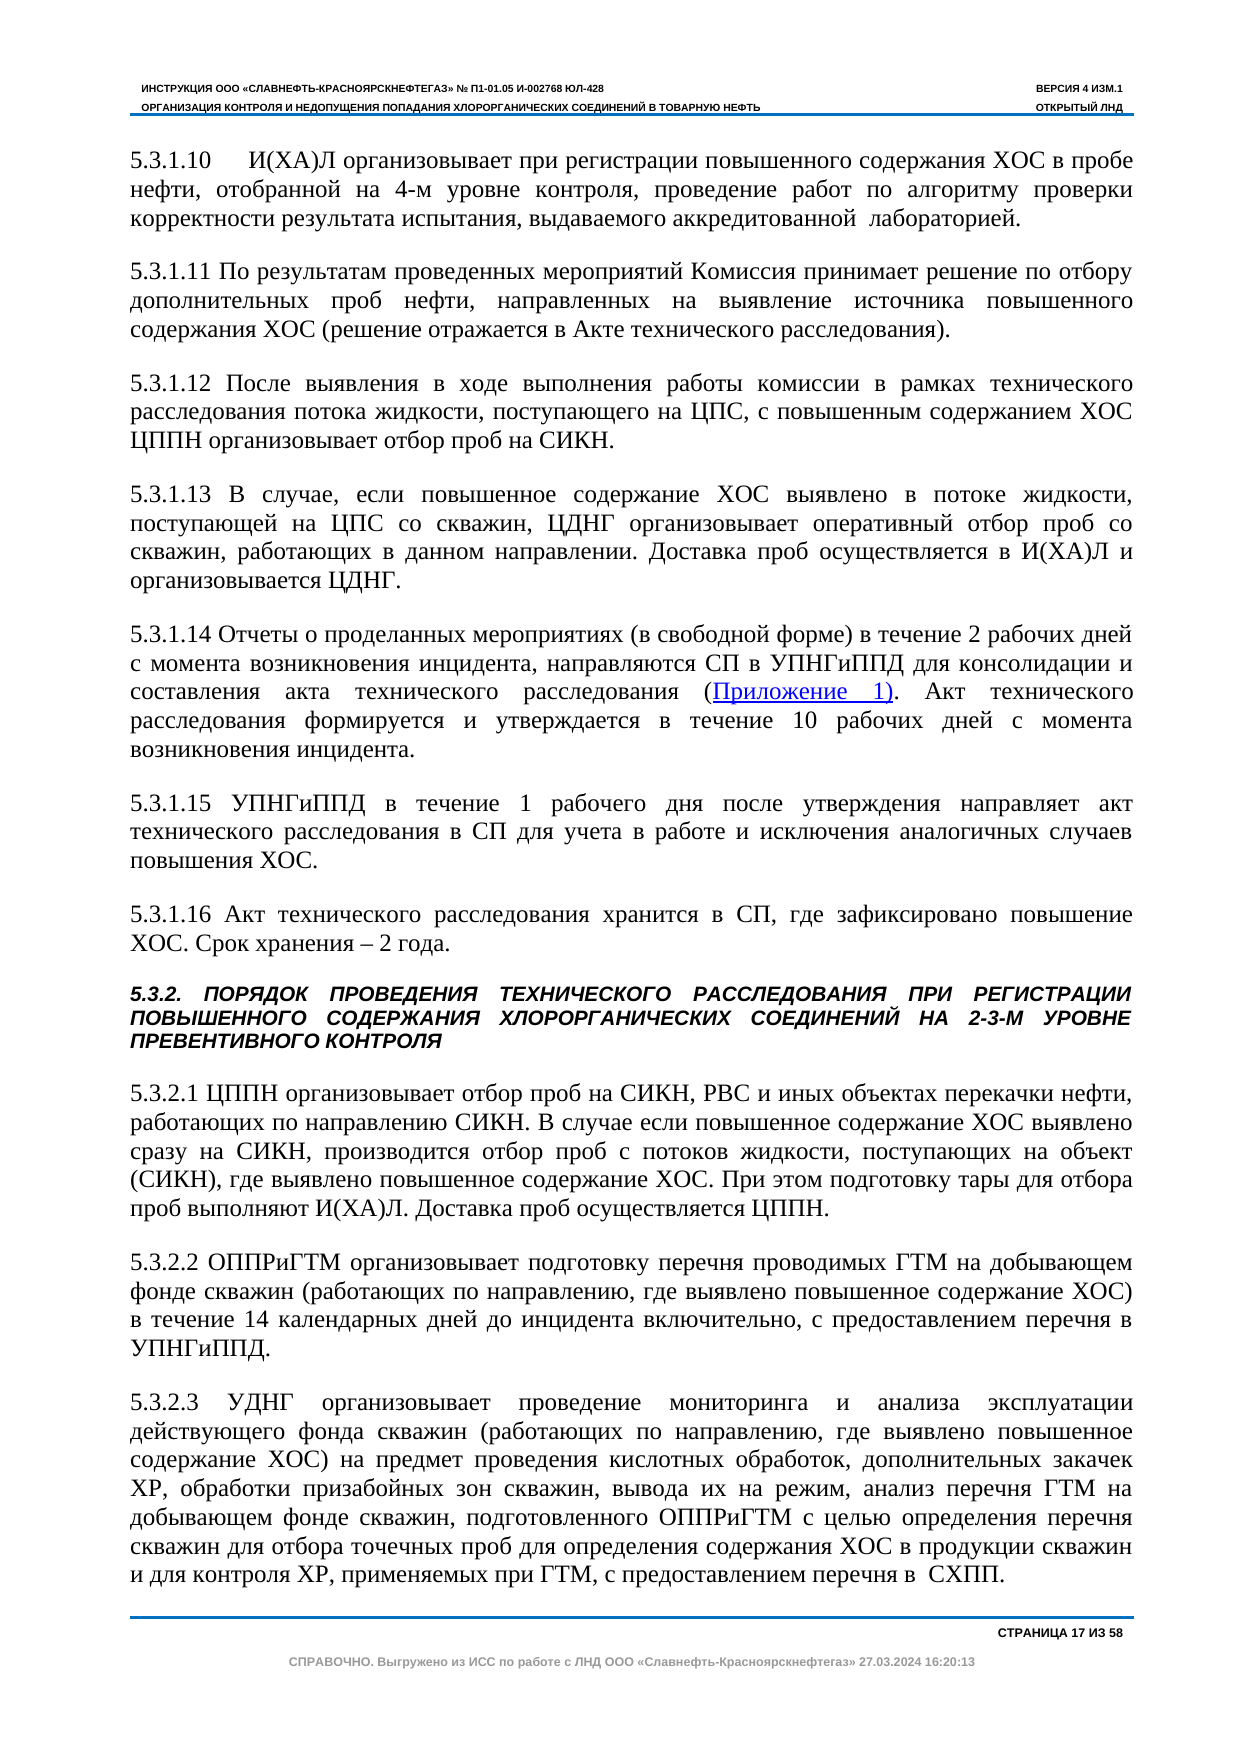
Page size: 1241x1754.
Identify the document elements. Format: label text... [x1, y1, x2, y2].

text 5.3.2.3 УДНГ организовывает проведение мониторинга и анализа эксплуатации действующего фонда скважин (работающих по направлению, где выявлено повышенное содержание ХОС) на предмет проведения кислотных обработок, дополнительных закачек ХР, обработки призабойных зон скважин, вывода их на режим, анализ перечня ГТМ на добывающем фонде скважин, подготовленного ОППРиГТМ с целью определения перечня скважин для отбора точечных проб для определения содержания ХОС в продукции скважин и для контроля ХР, применяемых при ГТМ, с предоставлением перечня в СХПП. [130, 1387, 1134, 1588]
list И(ХА)Л организовывает при регистрации повышенного содержания ХОС в пробе нефти, отобранной на 4-м уровне контроля, проведение работ по алгоритму проверки корректности результата испытания, выдаваемого аккредитованной лабораторией. [130, 145, 1134, 231]
text 5.3.1.15 УПНГиППД в течение 1 рабочего дня после утверждения направляет акт технического расследования в СП для учета в работе и исключения аналогичных случаев повышения ХОС. [130, 788, 1134, 874]
text 5.3.2. Порядок проведения технического расследования при регистрации повышенного содержания хлорорганических соединений на 2-3-м уровне превентивного контроля [130, 981, 1134, 1053]
text 5.3.1.12 После выявления в ходе выполнения работы комиссии в рамках технического расследования потока жидкости, поступающего на ЦПС, с повышенным содержанием ХОС ЦППН организовывает отбор проб на СИКН. [130, 368, 1134, 454]
text 5.3.1.14 Отчеты о проделанных мероприятиях (в свободной форме) в течение 2 рабочих дней с момента возникновения инцидента, направляются СП в УПНГиППД для консолидации и составления акта технического расследования (Приложение 1). Акт технического расследования формируется и утверждается в течение 10 рабочих дней с момента возникновения инцидента. [130, 619, 1134, 763]
text 5.3.1.11 По результатам проведенных мероприятий Комиссия принимает решение по отбору дополнительных проб нефти, направленных на выявление источника повышенного содержания ХОС (решение отражается в Акте технического расследования). [130, 256, 1134, 343]
text 5.3.1.13 В случае, если повышенное содержание ХОС выявлено в потоке жидкости, поступающей на ЦПС со скважин, ЦДНГ организовывает оперативный отбор проб со скважин, работающих в данном направлении. Доставка проб осуществляется в И(ХА)Л и организовывается ЦДНГ. [130, 479, 1134, 594]
text 5.3.2.1 ЦППН организовывает отбор проб на СИКН, РВС и иных объектах перекачки нефти, работающих по направлению СИКН. В случае если повышенное содержание ХОС выявлено сразу на СИКН, производится отбор проб с потоков жидкости, поступающих на объект (СИКН), где выявлено повышенное содержание ХОС. При этом подготовку тары для отбора проб выполняют И(ХА)Л. Доставка проб осуществляется ЦППН. [130, 1078, 1134, 1222]
text 5.3.2.2 ОППРиГТМ организовывает подготовку перечня проводимых ГТМ на добывающем фонде скважин (работающих по направлению, где выявлено повышенное содержание ХОС) в течение 14 календарных дней до инцидента включительно, с предоставлением перечня в УПНГиППД. [130, 1247, 1134, 1362]
text 5.3.1.16 Акт технического расследования хранится в СП, где зафиксировано повышение ХОС. Срок хранения – 2 года. [130, 899, 1134, 956]
